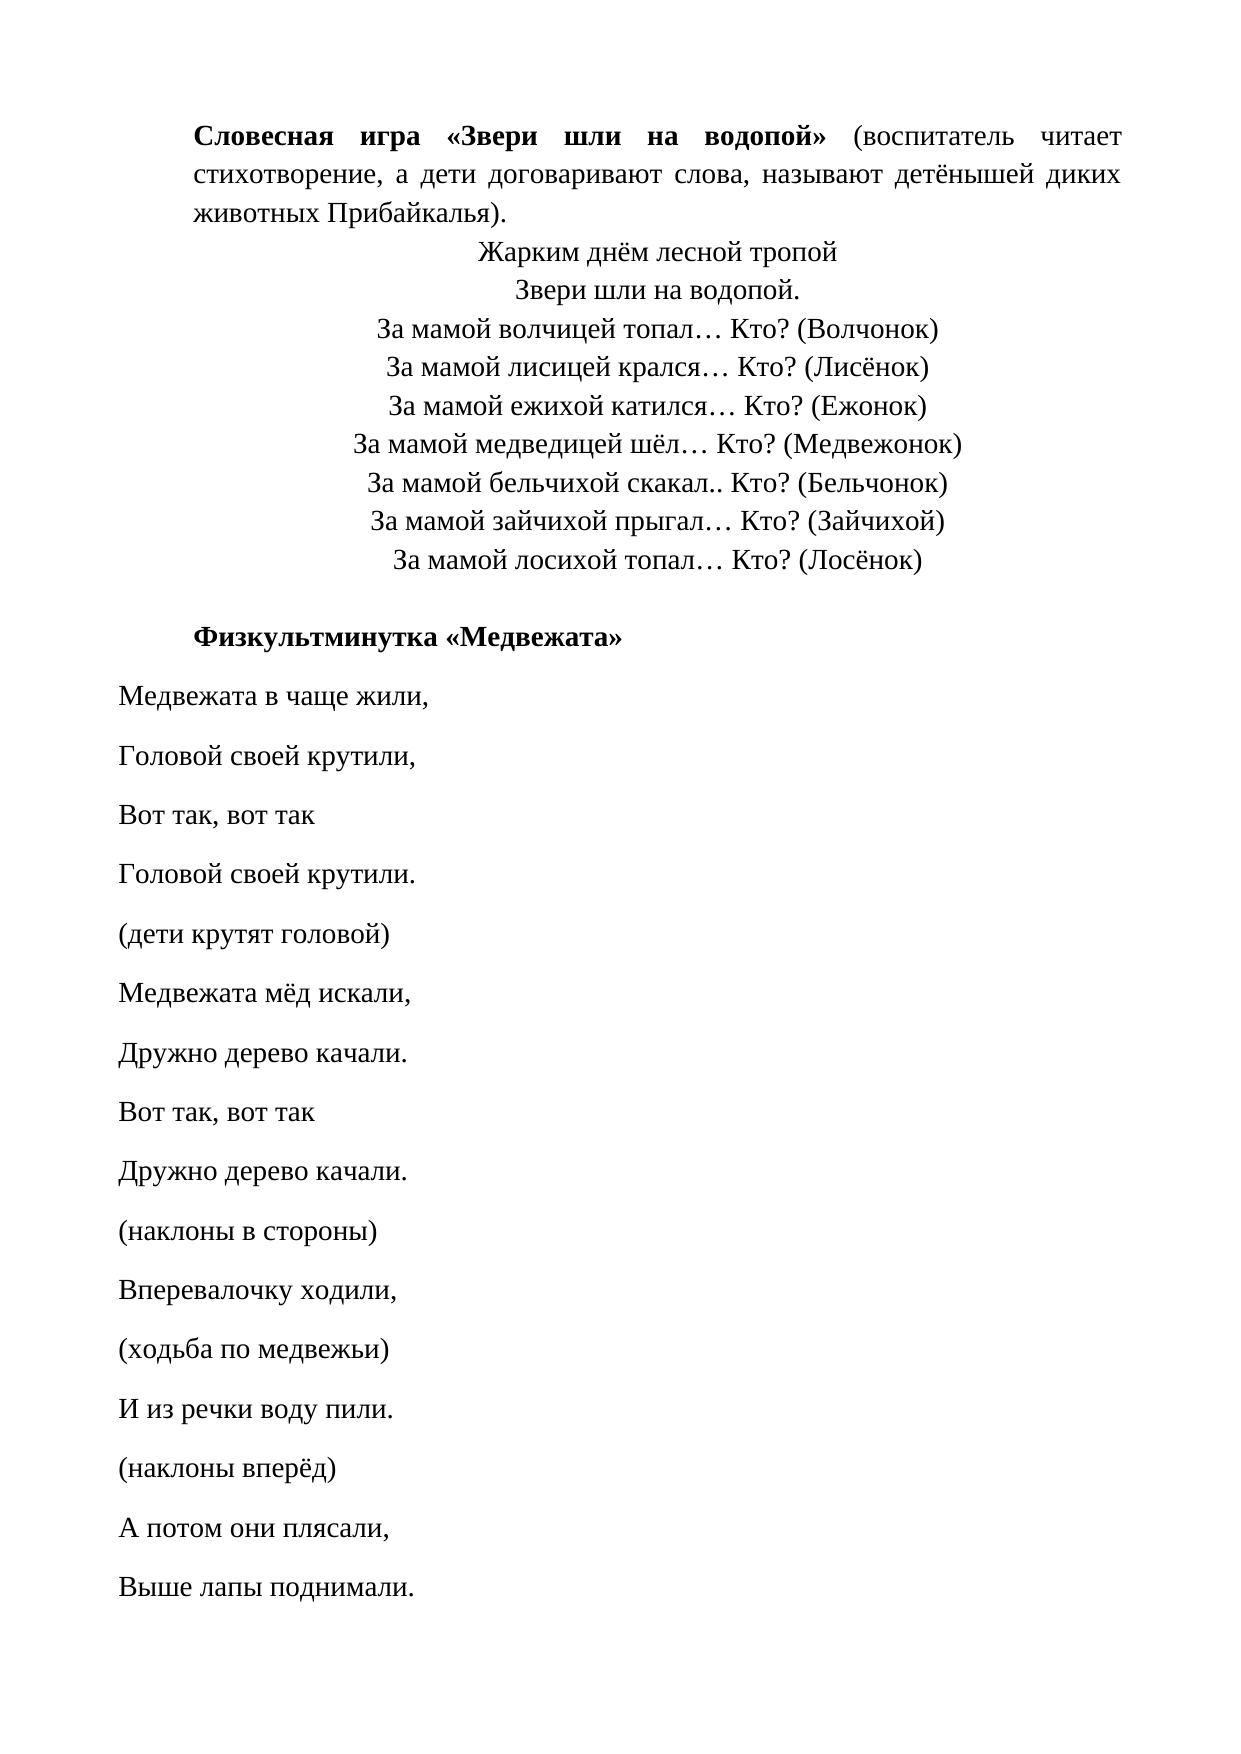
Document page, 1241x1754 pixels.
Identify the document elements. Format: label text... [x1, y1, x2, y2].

list За мамой лосихой топал… Кто? (Лосёнок) [193, 542, 1122, 576]
list Звери шли на водопой. [193, 272, 1122, 306]
text Выше лапы поднимали. [118, 1569, 1122, 1603]
text Дружно дерево качали. [118, 1035, 1122, 1068]
list За мамой медведицей шёл… Кто? (Медвежонок) [193, 426, 1122, 460]
text А потом они плясали, [118, 1510, 1122, 1543]
text Медвежата в чаще жили, [118, 678, 1122, 712]
text (дети крутят головой) [118, 916, 1122, 949]
list За мамой волчицей топал… Кто? (Волчонок) [193, 311, 1122, 344]
text Головой своей крутили. [118, 857, 1122, 890]
text И из речки воду пили. [118, 1391, 1122, 1424]
list За мамой зайчихой прыгал… Кто? (Зайчихой) [193, 503, 1122, 537]
text (наклоны вперёд) [118, 1450, 1122, 1484]
list За мамой ежихой катился… Кто? (Ежонок) [193, 388, 1122, 421]
list За мамой бельчихой скакал.. Кто? (Бельчонок) [193, 465, 1122, 498]
text Вот так, вот так [118, 1094, 1122, 1128]
text Медвежата мёд искали, [118, 975, 1122, 1009]
text Головой своей крутили, [118, 738, 1122, 771]
list Жарким днём лесной тропой [193, 234, 1122, 267]
list Физкультминутка «Медвежата» [193, 619, 1122, 653]
text Вот так, вот так [118, 797, 1122, 831]
list За мамой лисицей крался… Кто? (Лисёнок) [193, 349, 1122, 383]
text (ходьба по медвежьи) [118, 1332, 1122, 1365]
list Словесная игра «Звери шли на водопой» (воспитатель читает стихотворение, а дети договаривают слова, называют детёнышей диких животных Прибайкалья). [193, 118, 1122, 229]
text (наклоны в стороны) [118, 1213, 1122, 1246]
text Дружно дерево качали. [118, 1153, 1122, 1187]
text Вперевалочку ходили, [118, 1272, 1122, 1306]
